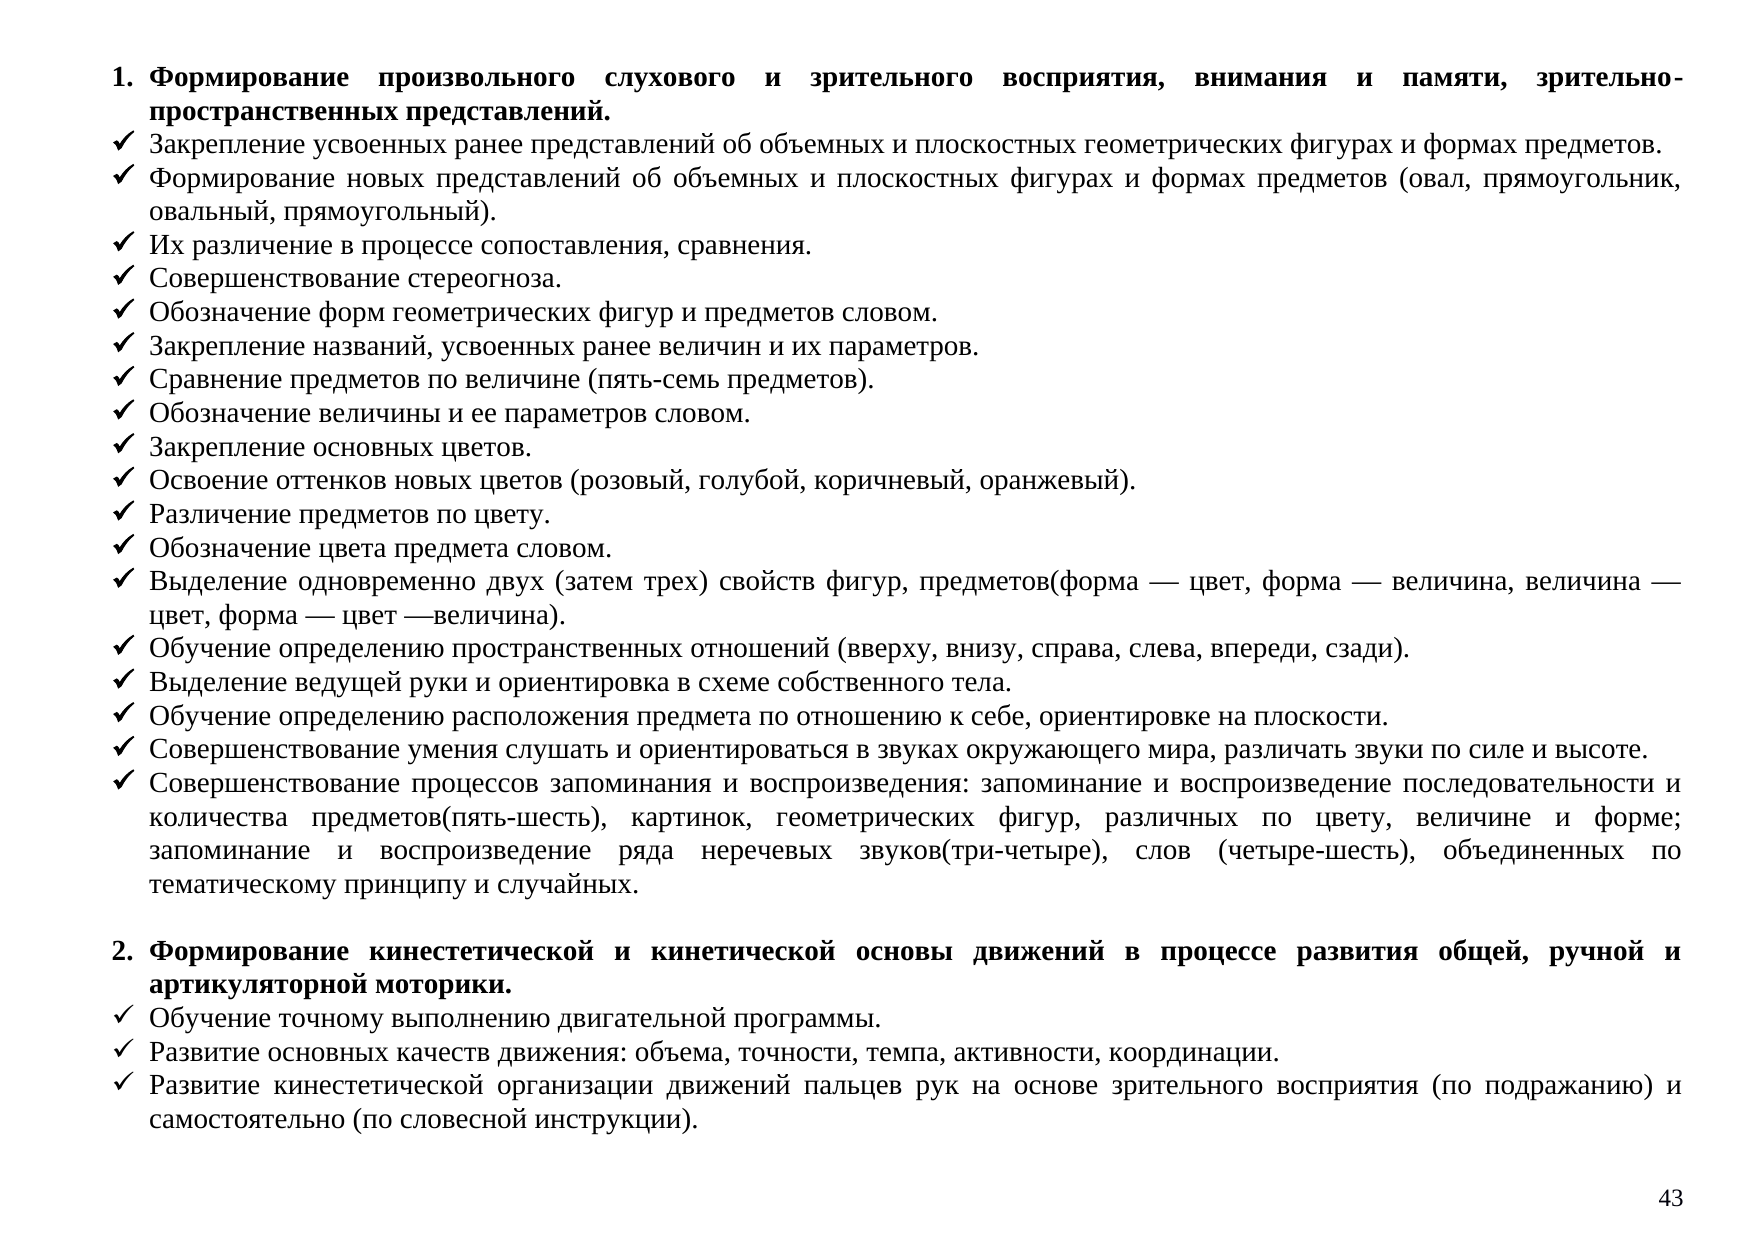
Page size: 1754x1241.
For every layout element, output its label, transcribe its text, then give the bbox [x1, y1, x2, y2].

list Развитие кинестетической организации движений пальцев рук на основе зрительного восприятия (по подражанию) и самостоятельно (по словесной инструкции). [111, 1067, 1683, 1134]
list Закрепление основных цветов. [111, 429, 1683, 462]
list Формирование новых представлений об объемных и плоскостных фигурах и формах предметов (овал, прямоугольник, овальный, прямоугольный). [111, 160, 1683, 227]
list Обозначение форм геометрических фигур и предметов словом. [111, 294, 1683, 328]
list Обозначение величины и ее параметров словом. [111, 395, 1683, 429]
list Закрепление усвоенных ранее представлений об объемных и плоскостных геометрических фигурах и формах предметов. [111, 126, 1683, 160]
list Совершенствование стереогноза. [111, 261, 1683, 294]
list Обозначение цвета предмета словом. [111, 530, 1683, 563]
list Совершенствование процессов запоминания и воспроизведения: запоминание и воспроизведение последовательности и количества предметов(пять-шесть), картинок, геометрических фигур, различных по цвету, величине и форме; запоминание и воспроизведение ряда неречевых звуков(три-четыре), слов (четыре-шесть), объединенных по тематическому принципу и случайных. [111, 765, 1683, 899]
list Освоение оттенков новых цветов (розовый, голубой, коричневый, оранжевый). [111, 462, 1683, 496]
list Обучение точному выполнению двигательной программы. [111, 1000, 1683, 1034]
list Закрепление названий, усвоенных ранее величин и их параметров. [111, 328, 1683, 362]
list Выделение одновременно двух (затем трех) свойств фигур, предметов(форма — цвет, форма — величина, величина — цвет, форма — цвет —величина). [111, 563, 1683, 631]
list Обучение определению расположения предмета по отношению к себе, ориентировке на плоскости. [111, 698, 1683, 732]
list Сравнение предметов по величине (пять-семь предметов). [111, 362, 1683, 395]
list Формирование произвольного слухового и зрительного восприятия, внимания и памяти, зрительно-пространственных представлений. [111, 59, 1683, 126]
list Выделение ведущей руки и ориентировка в схеме собственного тела. [111, 664, 1683, 698]
list Формирование кинестетической и кинетической основы движений в процессе развития общей, ручной и артикуляторной моторики. [111, 933, 1683, 1000]
list Развитие основных качеств движения: объема, точности, темпа, активности, координации. [111, 1034, 1683, 1067]
list Совершенствование умения слушать и ориентироваться в звуках окружающего мира, различать звуки по силе и высоте. [111, 732, 1683, 765]
list Их различение в процессе сопоставления, сравнения. [111, 227, 1683, 261]
list Различение предметов по цвету. [111, 496, 1683, 530]
list Обучение определению пространственных отношений (вверху, внизу, справа, слева, впереди, сзади). [111, 631, 1683, 664]
